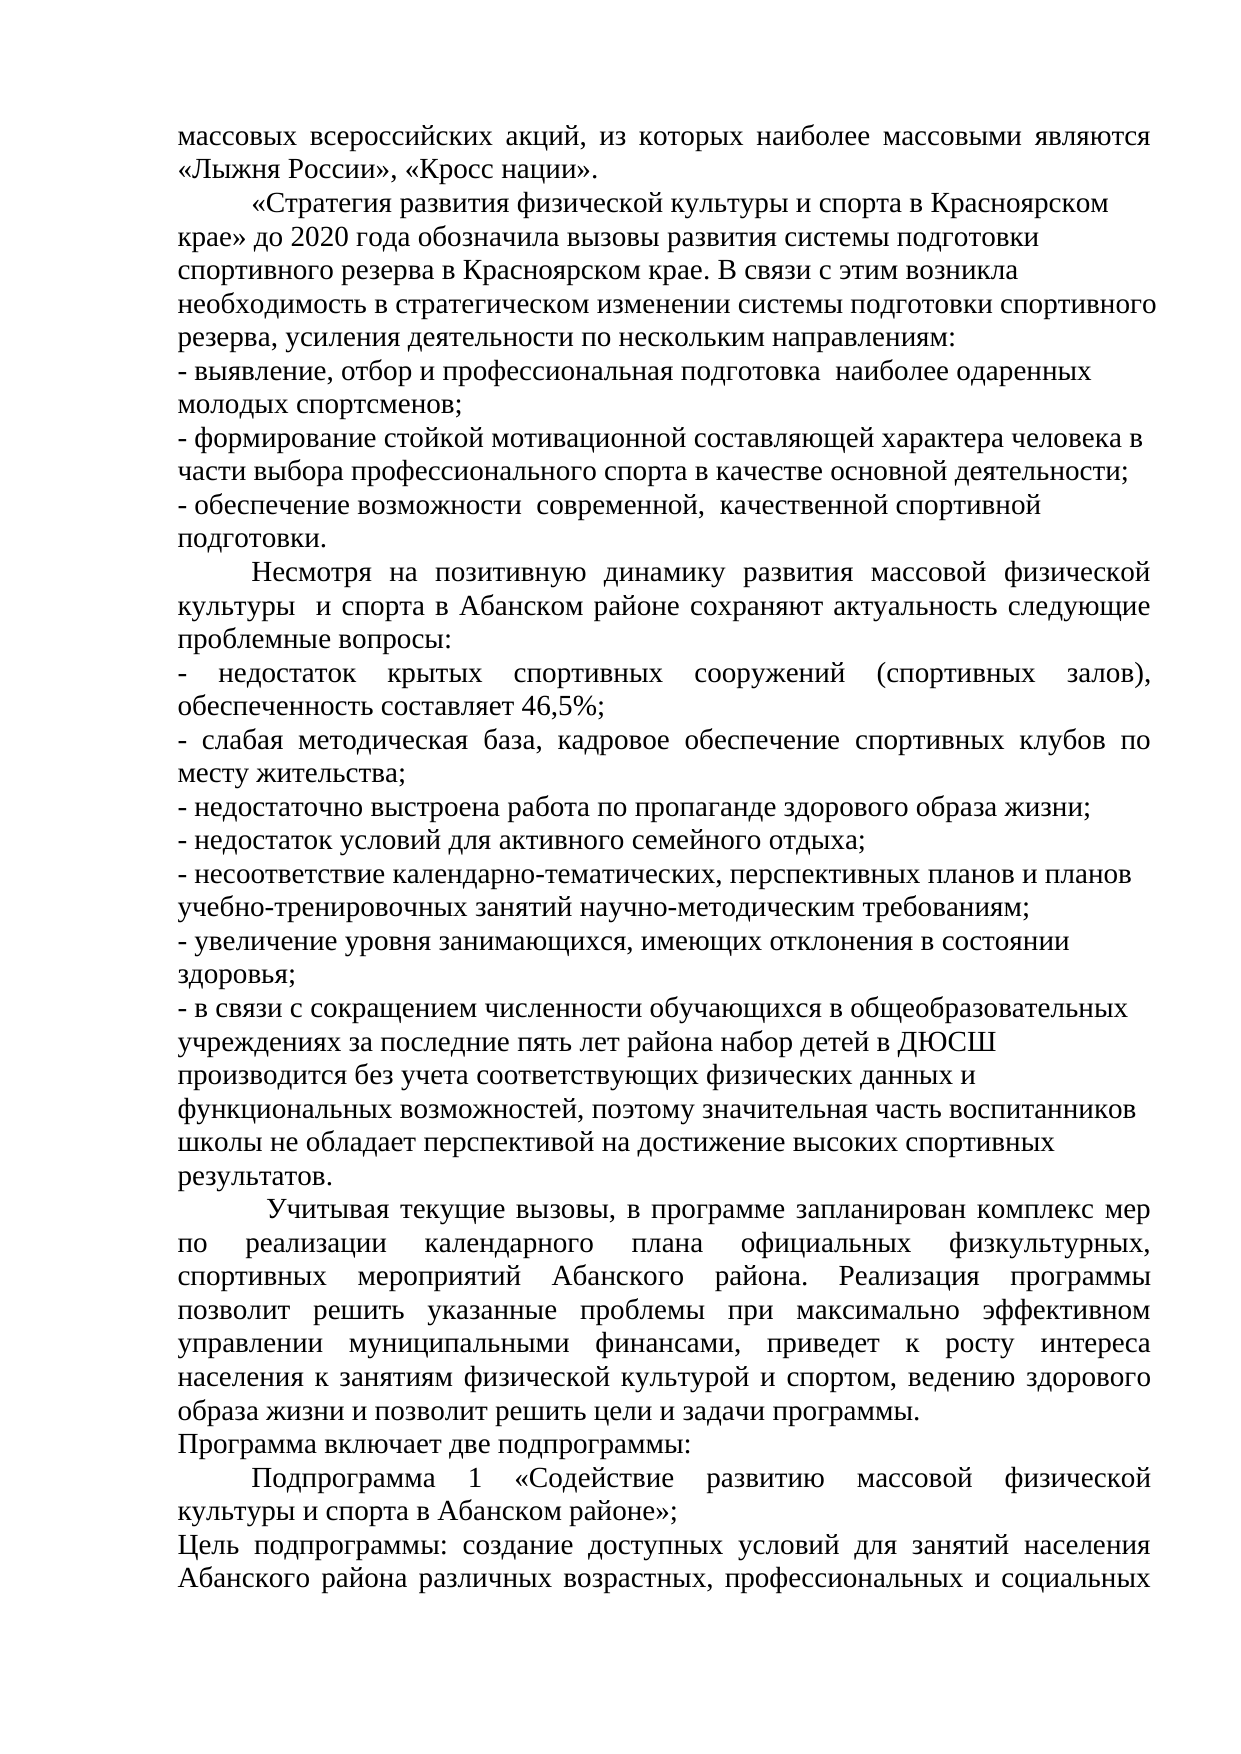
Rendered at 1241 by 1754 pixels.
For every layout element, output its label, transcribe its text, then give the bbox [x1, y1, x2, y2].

text - выявление, отбор и профессиональная подготовка наиболее одаренных молодых спортсменов; [177, 353, 1167, 420]
text - формирование стойкой мотивационной составляющей характера человека в части выбора профессионального спорта в качестве основной деятельности; [177, 420, 1167, 487]
text Несмотря на позитивную динамику развития массовой физической культуры и спорта в Абанском районе сохраняют актуальность следующие проблемные вопросы: [177, 554, 1152, 655]
text Учитывая текущие вызовы, в программе запланирован комплекс мер по реализации календарного плана официальных физкультурных, спортивных мероприятий Абанского района. Реализация программы позволит решить указанные проблемы при максимально эффективном управлении муниципальными финансами, приведет к росту интереса населения к занятиям физической культурой и спортом, ведению здорового образа жизни и позволит решить цели и задачи программы. [177, 1191, 1152, 1426]
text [177, 118, 1152, 185]
text - недостаточно выстроена работа по пропаганде здорового образа жизни; [177, 789, 1152, 822]
text - недостаток условий для активного семейного отдыха; [177, 822, 1152, 856]
text - увеличение уровня занимающихся, имеющих отклонения в состоянии здоровья; [177, 923, 1167, 990]
text - несоответствие календарно-тематических, перспективных планов и планов учебно-тренировочных занятий научно-методическим требованиям; [177, 856, 1167, 923]
text «Стратегия развития физической культуры и спорта в Красноярском крае» до 2020 года обозначила вызовы развития системы подготовки спортивного резерва в Красноярском крае. В связи с этим возникла необходимость в стратегическом изменении системы подготовки спортивного резерва, усиления деятельности по нескольким направлениям: [177, 185, 1167, 353]
text - слабая методическая база, кадровое обеспечение спортивных клубов по месту жительства; [177, 722, 1152, 789]
text Программа включает две подпрограммы: [177, 1426, 1152, 1460]
text - недостаток крытых спортивных сооружений (спортивных залов), обеспеченность составляет 46,5%; [177, 655, 1152, 722]
text - обеспечение возможности современной, качественной спортивной подготовки. [177, 487, 1167, 554]
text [177, 1527, 1152, 1594]
text Подпрограмма 1 «Содействие развитию массовой физической культуры и спорта в Абанском районе»; [177, 1460, 1152, 1527]
text - в связи с сокращением численности обучающихся в общеобразовательных учреждениях за последние пять лет района набор детей в ДЮСШ производится без учета соответствующих физических данных и функциональных возможностей, поэтому значительная часть воспитанников школы не обладает перспективой на достижение высоких спортивных результатов. [177, 990, 1167, 1191]
